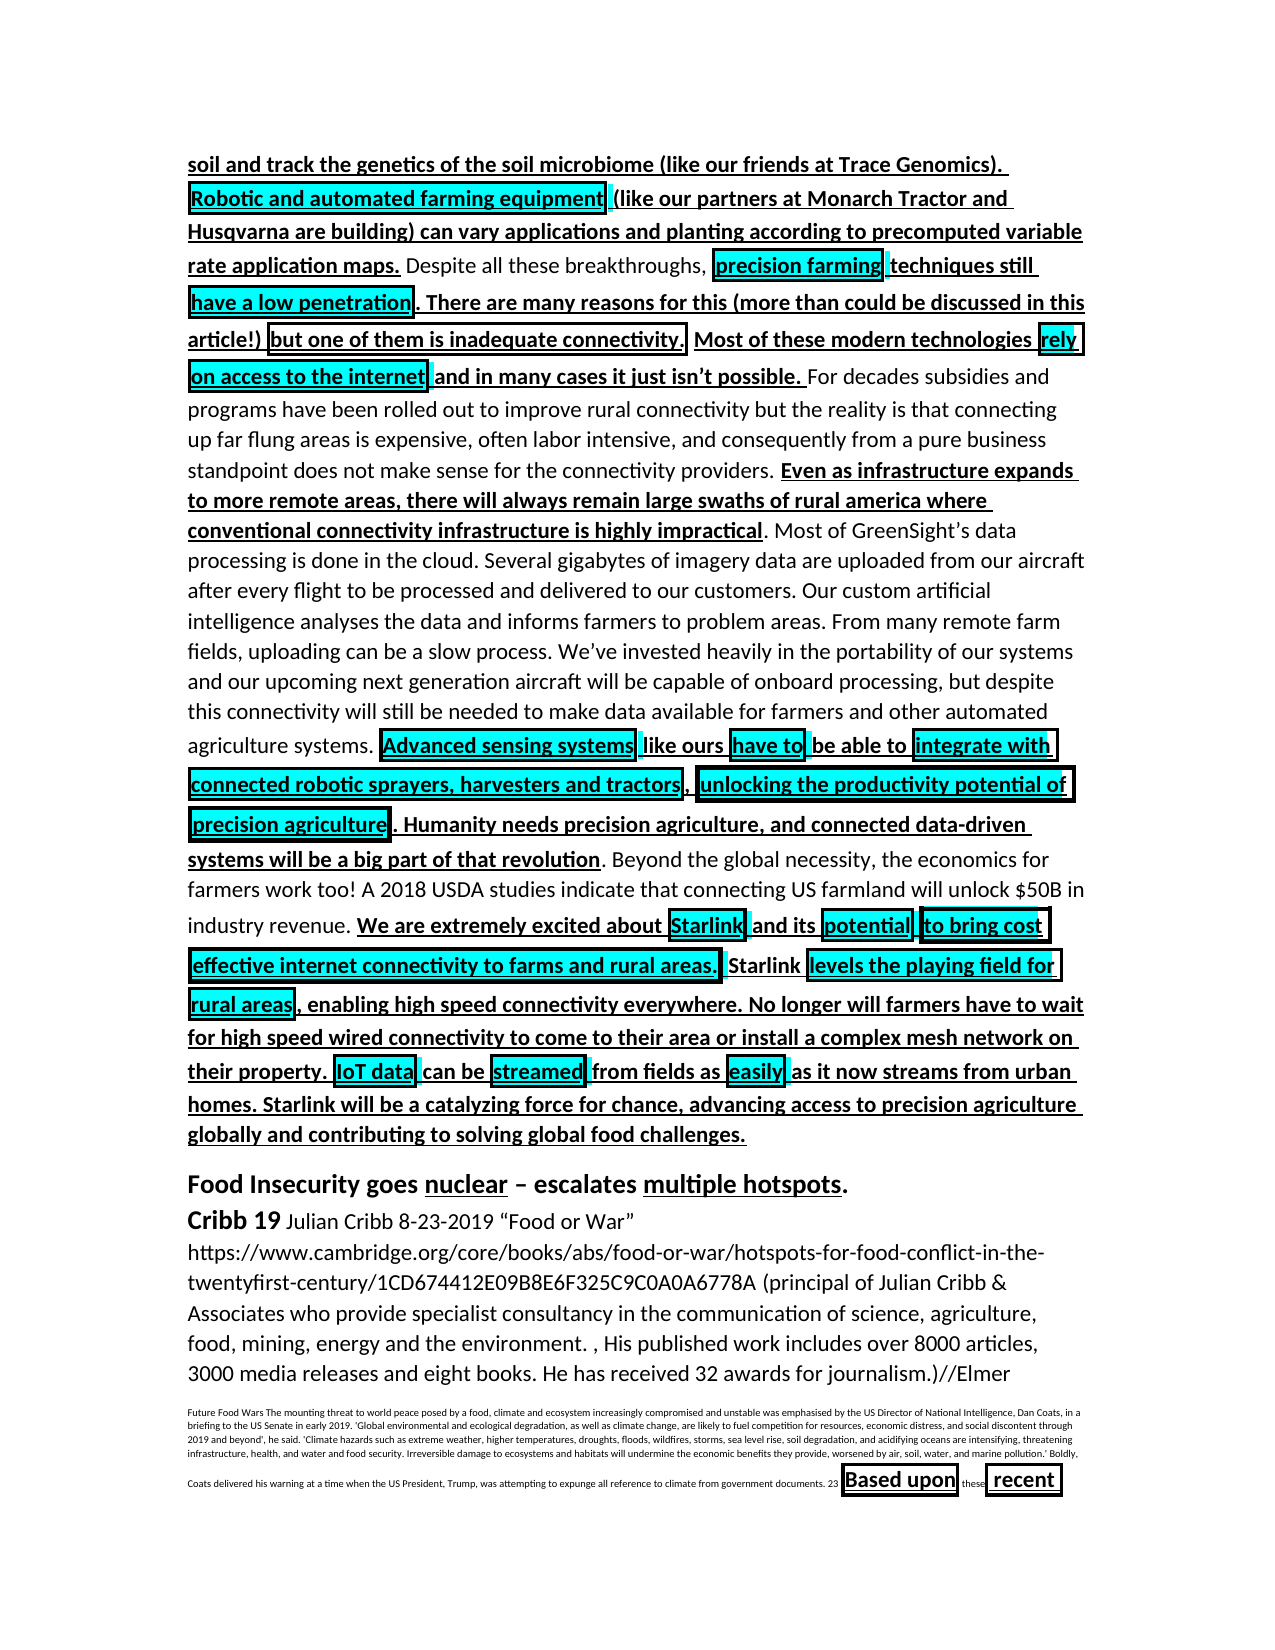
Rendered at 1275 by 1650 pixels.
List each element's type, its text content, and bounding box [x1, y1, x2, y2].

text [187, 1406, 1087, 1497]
text Cribb 19 Julian Cribb 8-23-2019 “Food or War” https://www.cambridge.org/core/books/abs/food-or-war/hotspots-for-food-conflict-in-the-twentyfirst-century/1CD674412E09B8E6F325C9C0A0A6778A (principal of Julian Cribb & Associates who provide specialist consultancy in the communication of science, agriculture, food, mining, energy and the environment. , His published work includes over 8000 articles, 3000 media releases and eight books. He has received 32 awards for journalism.)//Elmer [187, 1203, 1087, 1387]
subtitle Food Insecurity goes nuclear – escalates multiple hotspots. [187, 1167, 1087, 1201]
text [187, 150, 1087, 1149]
